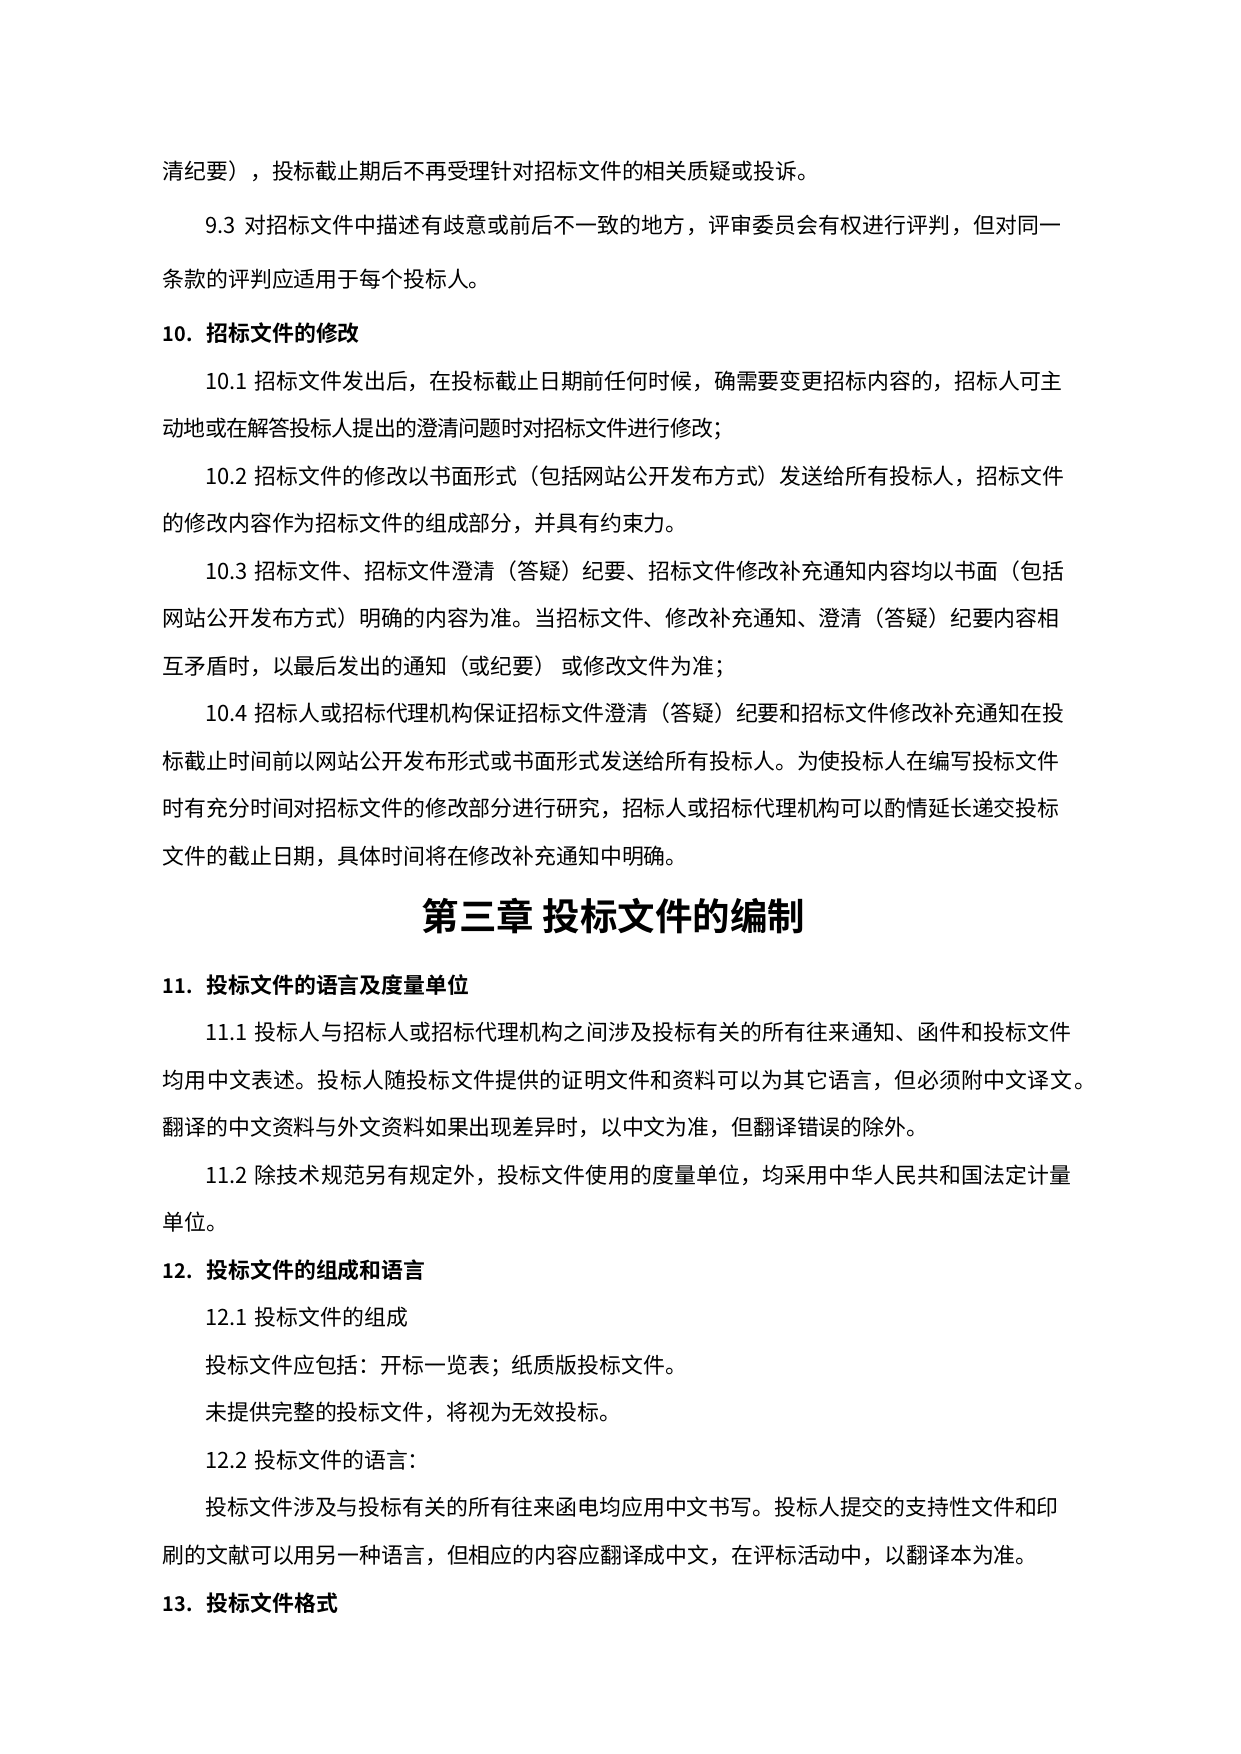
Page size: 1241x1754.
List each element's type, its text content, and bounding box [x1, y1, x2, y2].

subtitle 投标文件格式 [162, 1586, 1148, 1617]
subtitle 投标文件的组成和语言 [162, 1253, 1148, 1284]
subtitle 投标文件的语言及度量单位 [162, 968, 1148, 999]
list 对招标文件中描述有歧意或前后不一致的地方，评审委员会有权进行评判，但对同一条款的评判应适用于每个投标人。 [162, 208, 1063, 294]
list 投标文件的组成 [205, 1300, 1148, 1332]
text 投标文件应包括：开标一览表；纸质版投标文件。 [162, 1348, 1063, 1379]
list 招标人或招标代理机构保证招标文件澄清（答疑）纪要和招标文件修改补充通知在投标截止时间前以网站公开发布形式或书面形式发送给所有投标人。为使投标人在编写投标文件时有充分时间对招标文件的修改部分进行研究，招标人或招标代理机构可以酌情延长递交投标文件的截止日期，具体时间将在修改补充通知中明确。 [162, 696, 1074, 871]
list 招标文件的修改以书面形式（包括网站公开发布方式）发送给所有投标人，招标文件的修改内容作为招标文件的组成部分，并具有约束力。 [162, 459, 1074, 538]
list 招标文件发出后，在投标截止日期前任何时候，确需要变更招标内容的，招标人可主动地或在解答投标人提出的澄清问题时对招标文件进行修改； [162, 364, 1074, 443]
text 投标文件涉及与投标有关的所有往来函电均应用中文书写。投标人提交的支持性文件和印刷的文献可以用另一种语言，但相应的内容应翻译成中文，在评标活动中，以翻译本为准。 [162, 1490, 1063, 1569]
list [162, 154, 1063, 186]
text 未提供完整的投标文件，将视为无效投标。 [162, 1395, 1063, 1427]
subtitle 招标文件的修改 [162, 316, 1148, 348]
list 投标文件的语言： [205, 1443, 1148, 1474]
list 招标文件、招标文件澄清（答疑）纪要、招标文件修改补充通知内容均以书面（包括网站公开发布方式）明确的内容为准。当招标文件、修改补充通知、澄清（答疑）纪要内容相互矛盾时，以最后发出的通知（或纪要） 或修改文件为准； [162, 554, 1074, 681]
subtitle 第三章 投标文件的编制 [117, 886, 1109, 941]
list 除技术规范另有规定外，投标文件使用的度量单位，均采用中华人民共和国法定计量单位。 [162, 1158, 1074, 1237]
list 投标人与招标人或招标代理机构之间涉及投标有关的所有往来通知、函件和投标文件均用中文表述。投标人随投标文件提供的证明文件和资料可以为其它语言，但必须附中文译文。翻译的中文资料与外文资料如果出现差异时，以中文为准，但翻译错误的除外。 [162, 1015, 1074, 1142]
